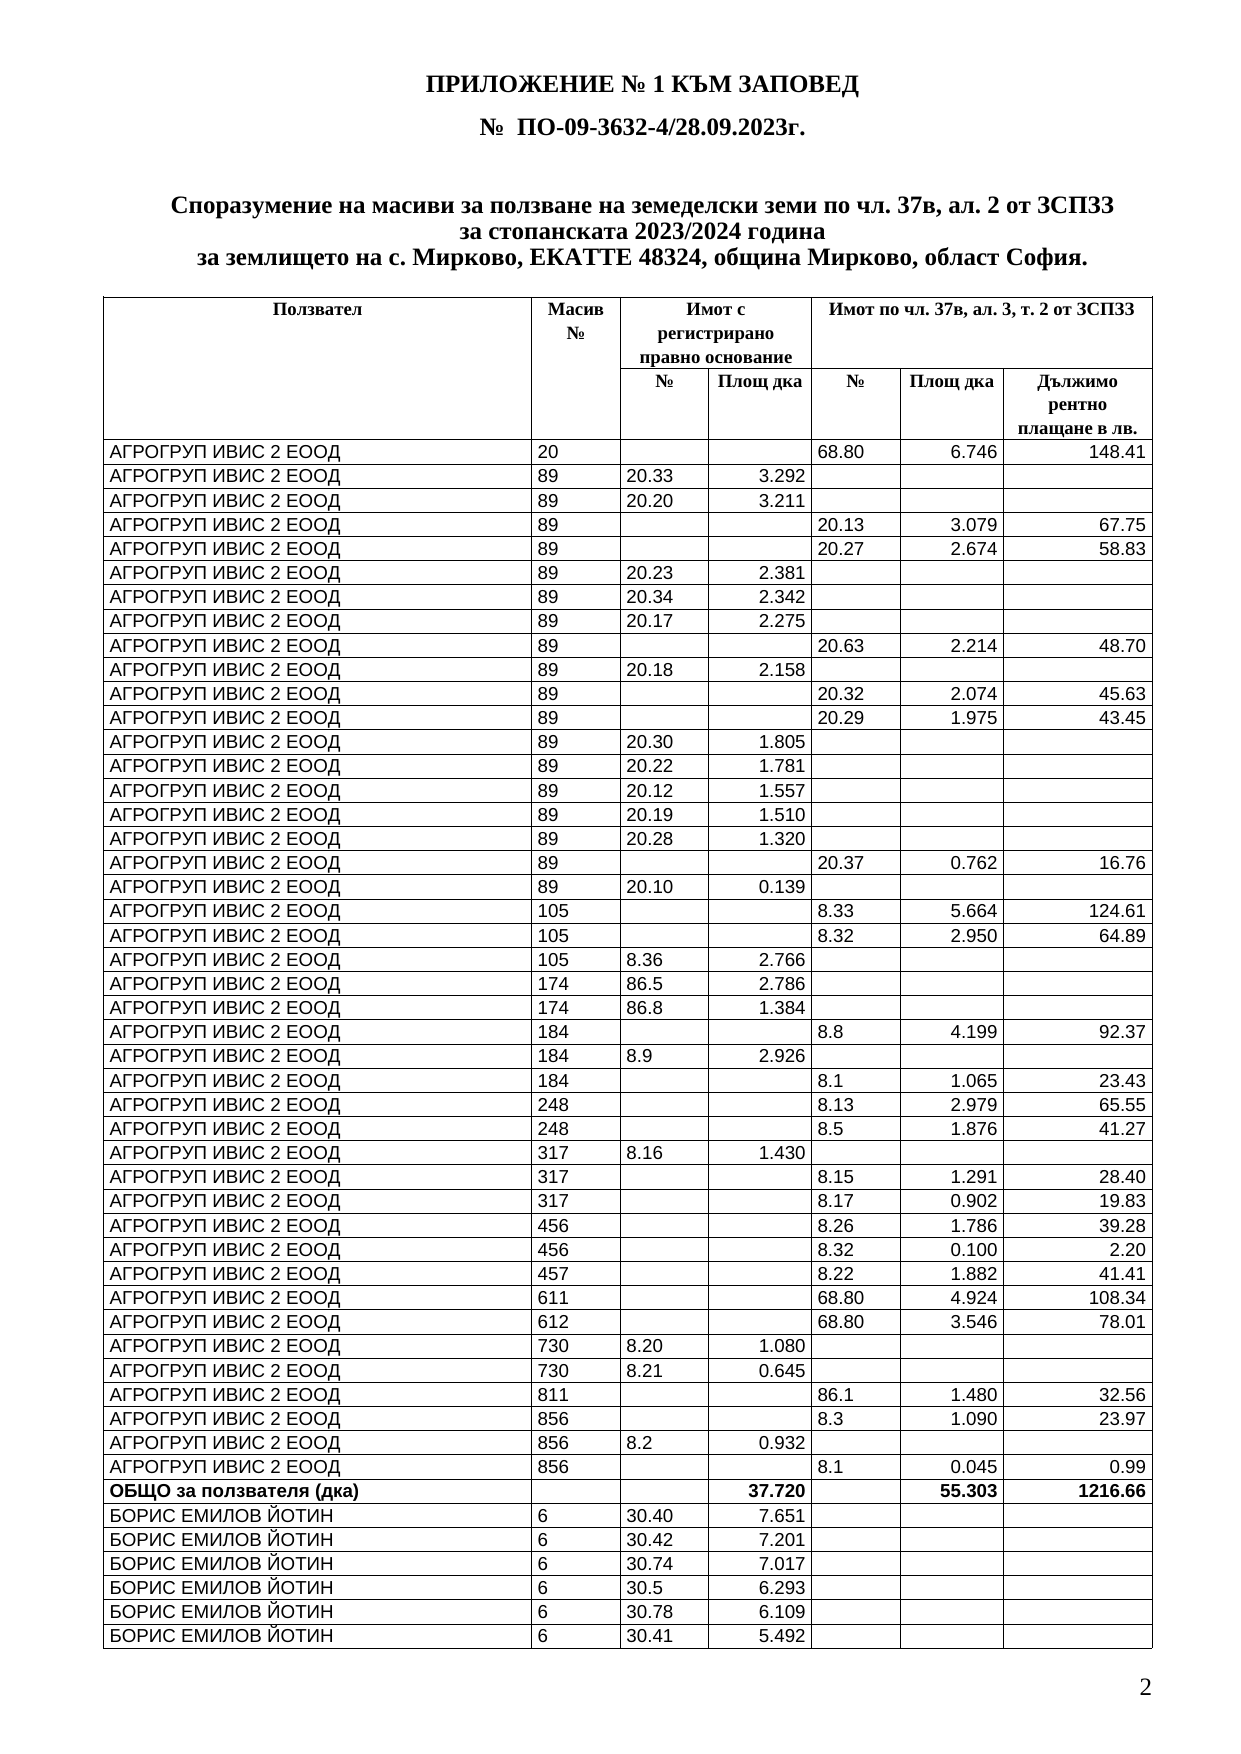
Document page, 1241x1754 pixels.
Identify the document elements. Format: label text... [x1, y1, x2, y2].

table_cell АГРОГРУП ИВИС 2 ЕООД [104, 465, 531, 488]
table_cell [1004, 1335, 1152, 1358]
table_cell [1004, 1431, 1152, 1454]
table_cell 55.303 [901, 1480, 1003, 1503]
table_cell [901, 948, 1003, 971]
table_cell БОРИС ЕМИЛОВ ЙОТИН [104, 1528, 531, 1551]
table_cell 3.211 [709, 489, 811, 512]
table_cell 68.80 [812, 440, 900, 463]
table_cell 8.1 [812, 1455, 900, 1478]
table_cell [709, 1310, 811, 1333]
table_cell [1004, 827, 1152, 850]
table_cell 2.979 [901, 1093, 1003, 1116]
table_cell 8.3 [812, 1407, 900, 1430]
table_cell 184 [532, 1045, 620, 1068]
table_cell 2.342 [709, 585, 811, 608]
table_cell АГРОГРУП ИВИС 2 ЕООД [104, 682, 531, 705]
table_cell 1216.66 [1004, 1480, 1152, 1503]
table_cell 105 [532, 924, 620, 947]
table_cell АГРОГРУП ИВИС 2 ЕООД [104, 1165, 531, 1188]
table_cell [1004, 803, 1152, 826]
table_cell 20 [532, 440, 620, 463]
table_cell 612 [532, 1310, 620, 1333]
table_cell [901, 1359, 1003, 1382]
table_cell БОРИС ЕМИЛОВ ЙОТИН [104, 1552, 531, 1575]
table_cell [1004, 1504, 1152, 1527]
table_cell 6 [532, 1600, 620, 1623]
table_cell 8.9 [621, 1045, 708, 1068]
table_cell 5.664 [901, 900, 1003, 923]
table_cell [812, 779, 900, 802]
table_cell 0.932 [709, 1431, 811, 1454]
table_cell [709, 706, 811, 729]
table_cell АГРОГРУП ИВИС 2 ЕООД [104, 610, 531, 633]
table_cell 20.20 [621, 489, 708, 512]
table_cell [812, 561, 900, 584]
table_cell АГРОГРУП ИВИС 2 ЕООД [104, 730, 531, 753]
table_cell 89 [532, 537, 620, 560]
table_cell 8.16 [621, 1141, 708, 1164]
table_cell АГРОГРУП ИВИС 2 ЕООД [104, 561, 531, 584]
table_cell 2.214 [901, 634, 1003, 657]
table_cell [901, 465, 1003, 488]
table_cell 2.950 [901, 924, 1003, 947]
table_cell 1.557 [709, 779, 811, 802]
table_cell [709, 1262, 811, 1285]
table_cell [901, 1576, 1003, 1599]
table_cell Дължимо рентно плащане в лв. [1004, 369, 1152, 439]
table_cell [812, 1045, 900, 1068]
table_cell 23.43 [1004, 1069, 1152, 1092]
table_cell 92.37 [1004, 1020, 1152, 1043]
table_cell 20.27 [812, 537, 900, 560]
table_cell [812, 730, 900, 753]
table_cell 58.83 [1004, 537, 1152, 560]
text за землището на с. Мирково, ЕКАТТЕ 48324, община Мирково, област София. [133, 244, 1152, 270]
table_cell 45.63 [1004, 682, 1152, 705]
table_cell АГРОГРУП ИВИС 2 ЕООД [104, 948, 531, 971]
table_cell 89 [532, 513, 620, 536]
table_cell 2.381 [709, 561, 811, 584]
table_cell АГРОГРУП ИВИС 2 ЕООД [104, 996, 531, 1019]
table_cell 248 [532, 1117, 620, 1140]
table_cell 89 [532, 779, 620, 802]
table_cell [709, 900, 811, 923]
table_cell АГРОГРУП ИВИС 2 ЕООД [104, 706, 531, 729]
table_cell [901, 1335, 1003, 1358]
table_cell АГРОГРУП ИВИС 2 ЕООД [104, 1117, 531, 1140]
table_cell [1004, 658, 1152, 681]
table_cell 124.61 [1004, 900, 1152, 923]
table_cell АГРОГРУП ИВИС 2 ЕООД [104, 1335, 531, 1358]
table_cell [901, 1045, 1003, 1068]
table_cell [812, 1625, 900, 1648]
table_cell [709, 924, 811, 947]
table_cell 5.492 [709, 1625, 811, 1648]
table_cell 89 [532, 489, 620, 512]
table_cell 1.291 [901, 1165, 1003, 1188]
table_cell [621, 537, 708, 560]
table_cell 317 [532, 1165, 620, 1188]
table_cell 8.5 [812, 1117, 900, 1140]
table_cell 30.78 [621, 1600, 708, 1623]
table_cell 3.079 [901, 513, 1003, 536]
table_cell [812, 1141, 900, 1164]
table_cell 89 [532, 875, 620, 898]
table_cell ОБЩО за ползвателя (дка) [104, 1480, 531, 1503]
table_header Масив № [532, 298, 620, 439]
table_cell 8.2 [621, 1431, 708, 1454]
table_cell АГРОГРУП ИВИС 2 ЕООД [104, 585, 531, 608]
table_cell [812, 1504, 900, 1527]
table_cell [1004, 779, 1152, 802]
table_cell № [621, 369, 708, 439]
table_cell 1.065 [901, 1069, 1003, 1092]
table_cell [621, 440, 708, 463]
table_cell 48.70 [1004, 634, 1152, 657]
table_cell [621, 682, 708, 705]
table_cell 730 [532, 1335, 620, 1358]
table_cell 4.199 [901, 1020, 1003, 1043]
table_cell [1004, 610, 1152, 633]
table_cell [1004, 1045, 1152, 1068]
table_cell 1.786 [901, 1214, 1003, 1237]
table_cell [709, 1407, 811, 1430]
table_cell [812, 658, 900, 681]
table_cell [709, 1238, 811, 1261]
table_cell 30.41 [621, 1625, 708, 1648]
table_cell АГРОГРУП ИВИС 2 ЕООД [104, 924, 531, 947]
table_cell 730 [532, 1359, 620, 1382]
table_cell [901, 996, 1003, 1019]
table_cell 68.80 [812, 1286, 900, 1309]
table_cell 65.55 [1004, 1093, 1152, 1116]
table_cell 1.384 [709, 996, 811, 1019]
table_cell [1004, 972, 1152, 995]
table_cell АГРОГРУП ИВИС 2 ЕООД [104, 1310, 531, 1333]
table_cell [709, 1383, 811, 1406]
table_cell 184 [532, 1020, 620, 1043]
table_cell АГРОГРУП ИВИС 2 ЕООД [104, 851, 531, 874]
table_cell 37.720 [709, 1480, 811, 1503]
table_cell [621, 1165, 708, 1188]
table_cell [1004, 465, 1152, 488]
table_cell [901, 489, 1003, 512]
table_cell 89 [532, 682, 620, 705]
table_cell АГРОГРУП ИВИС 2 ЕООД [104, 803, 531, 826]
table_cell АГРОГРУП ИВИС 2 ЕООД [104, 1190, 531, 1213]
table_header Имот с регистрирано правно основание [621, 298, 811, 368]
table_cell 6 [532, 1576, 620, 1599]
table_cell 20.28 [621, 827, 708, 850]
table_cell 7.017 [709, 1552, 811, 1575]
table_cell 174 [532, 972, 620, 995]
table_cell [901, 1141, 1003, 1164]
table_cell [621, 1286, 708, 1309]
table_cell [621, 924, 708, 947]
table_cell [621, 1069, 708, 1092]
table_cell [709, 1455, 811, 1478]
table_cell 4.924 [901, 1286, 1003, 1309]
table_cell [621, 513, 708, 536]
table_cell 20.18 [621, 658, 708, 681]
table_cell [1004, 561, 1152, 584]
table_cell [621, 1407, 708, 1430]
table_cell [812, 489, 900, 512]
table_cell [901, 779, 1003, 802]
table_cell [901, 1431, 1003, 1454]
table_cell [812, 1576, 900, 1599]
table_cell 20.32 [812, 682, 900, 705]
table_cell АГРОГРУП ИВИС 2 ЕООД [104, 1141, 531, 1164]
table_cell 20.17 [621, 610, 708, 633]
table_cell [709, 682, 811, 705]
table_cell 20.34 [621, 585, 708, 608]
table_cell АГРОГРУП ИВИС 2 ЕООД [104, 1407, 531, 1430]
table_cell [901, 561, 1003, 584]
table_cell [621, 1020, 708, 1043]
table_cell [901, 875, 1003, 898]
table_cell [709, 440, 811, 463]
table_cell 20.19 [621, 803, 708, 826]
table_cell 89 [532, 465, 620, 488]
table_cell [1004, 730, 1152, 753]
table_cell 30.5 [621, 1576, 708, 1599]
table_cell 68.80 [812, 1310, 900, 1333]
table_cell [1004, 1528, 1152, 1551]
table_cell [1004, 1359, 1152, 1382]
table_cell 8.36 [621, 948, 708, 971]
table_cell [812, 1480, 900, 1503]
table_cell [621, 1214, 708, 1237]
table_cell [621, 1480, 708, 1503]
table_cell [621, 1383, 708, 1406]
table_cell 2.926 [709, 1045, 811, 1068]
table_cell [1004, 1141, 1152, 1164]
table_cell [901, 1528, 1003, 1551]
table_header Имот по чл. 37в, ал. 3, т. 2 от ЗСПЗЗ [812, 298, 1152, 368]
table_cell 89 [532, 585, 620, 608]
table_cell [812, 1528, 900, 1551]
table_cell 3.292 [709, 465, 811, 488]
table_cell 456 [532, 1238, 620, 1261]
table_cell 89 [532, 634, 620, 657]
table_cell [901, 1600, 1003, 1623]
table_cell 78.01 [1004, 1310, 1152, 1333]
table_cell 2.074 [901, 682, 1003, 705]
table_cell [901, 972, 1003, 995]
table_cell 30.42 [621, 1528, 708, 1551]
table_cell АГРОГРУП ИВИС 2 ЕООД [104, 875, 531, 898]
table_cell [812, 1552, 900, 1575]
table_cell 8.21 [621, 1359, 708, 1382]
table_header Ползвател [104, 298, 531, 439]
table_cell [1004, 875, 1152, 898]
table_cell 7.201 [709, 1528, 811, 1551]
table_cell АГРОГРУП ИВИС 2 ЕООД [104, 972, 531, 995]
table_cell 0.645 [709, 1359, 811, 1382]
table_cell 456 [532, 1214, 620, 1237]
table_cell 8.32 [812, 924, 900, 947]
table_cell 2.275 [709, 610, 811, 633]
table_cell 105 [532, 948, 620, 971]
table_cell 20.23 [621, 561, 708, 584]
table_cell 317 [532, 1141, 620, 1164]
table_cell АГРОГРУП ИВИС 2 ЕООД [104, 440, 531, 463]
table_cell [812, 585, 900, 608]
table_cell АГРОГРУП ИВИС 2 ЕООД [104, 755, 531, 778]
table_cell [1004, 996, 1152, 1019]
table_cell 20.22 [621, 755, 708, 778]
table_cell 8.22 [812, 1262, 900, 1285]
table_cell [812, 755, 900, 778]
table_cell АГРОГРУП ИВИС 2 ЕООД [104, 1383, 531, 1406]
table_cell 20.12 [621, 779, 708, 802]
table_cell АГРОГРУП ИВИС 2 ЕООД [104, 779, 531, 802]
table_cell [812, 1335, 900, 1358]
table_cell [812, 465, 900, 488]
table_cell 89 [532, 803, 620, 826]
table_cell АГРОГРУП ИВИС 2 ЕООД [104, 634, 531, 657]
table_cell АГРОГРУП ИВИС 2 ЕООД [104, 1431, 531, 1454]
table_cell [621, 1238, 708, 1261]
table_cell 2.674 [901, 537, 1003, 560]
table_cell [901, 1552, 1003, 1575]
table_cell 1.080 [709, 1335, 811, 1358]
table_cell [621, 1310, 708, 1333]
table_cell АГРОГРУП ИВИС 2 ЕООД [104, 489, 531, 512]
table_cell 2.158 [709, 658, 811, 681]
text ПРИЛОЖЕНИЕ № 1 КЪМ ЗАПОВЕД [133, 72, 1152, 98]
table_cell 0.139 [709, 875, 811, 898]
table_cell [709, 1286, 811, 1309]
table_cell [709, 1020, 811, 1043]
table_cell 2.766 [709, 948, 811, 971]
table_cell АГРОГРУП ИВИС 2 ЕООД [104, 513, 531, 536]
table_cell 0.045 [901, 1455, 1003, 1478]
table_cell АГРОГРУП ИВИС 2 ЕООД [104, 900, 531, 923]
table_cell АГРОГРУП ИВИС 2 ЕООД [104, 1020, 531, 1043]
table_cell [709, 1069, 811, 1092]
table_cell 8.15 [812, 1165, 900, 1188]
table_cell 89 [532, 658, 620, 681]
table_cell 30.40 [621, 1504, 708, 1527]
table_cell 8.26 [812, 1214, 900, 1237]
table_cell АГРОГРУП ИВИС 2 ЕООД [104, 658, 531, 681]
table_cell 89 [532, 730, 620, 753]
table_cell 856 [532, 1431, 620, 1454]
table_cell [621, 1190, 708, 1213]
table_cell 108.34 [1004, 1286, 1152, 1309]
table_cell 20.13 [812, 513, 900, 536]
table_cell [709, 1093, 811, 1116]
table_cell [1004, 585, 1152, 608]
table_cell БОРИС ЕМИЛОВ ЙОТИН [104, 1504, 531, 1527]
table_cell 105 [532, 900, 620, 923]
table_cell 8.20 [621, 1335, 708, 1358]
table_cell АГРОГРУП ИВИС 2 ЕООД [104, 1214, 531, 1237]
table_cell 6.109 [709, 1600, 811, 1623]
table_cell 1.876 [901, 1117, 1003, 1140]
table_cell 611 [532, 1286, 620, 1309]
table_cell АГРОГРУП ИВИС 2 ЕООД [104, 1045, 531, 1068]
table_cell [709, 851, 811, 874]
table_cell [1004, 948, 1152, 971]
table_cell 148.41 [1004, 440, 1152, 463]
table_cell 811 [532, 1383, 620, 1406]
table_cell 1.882 [901, 1262, 1003, 1285]
table_cell [812, 803, 900, 826]
table_cell [621, 1262, 708, 1285]
table_cell 6 [532, 1552, 620, 1575]
table_cell 16.76 [1004, 851, 1152, 874]
table_cell [1004, 755, 1152, 778]
table_cell 1.480 [901, 1383, 1003, 1406]
table_cell [812, 948, 900, 971]
table_cell [709, 1117, 811, 1140]
table_cell [812, 610, 900, 633]
table_cell БОРИС ЕМИЛОВ ЙОТИН [104, 1625, 531, 1648]
table_cell 0.99 [1004, 1455, 1152, 1478]
table_cell 6.746 [901, 440, 1003, 463]
table_cell 30.74 [621, 1552, 708, 1575]
table_cell 89 [532, 561, 620, 584]
table_cell Площ дка [901, 369, 1003, 439]
table_cell 86.5 [621, 972, 708, 995]
table_cell 1.805 [709, 730, 811, 753]
table_cell 1.090 [901, 1407, 1003, 1430]
table_cell 89 [532, 706, 620, 729]
table_cell 0.902 [901, 1190, 1003, 1213]
table_cell [1004, 1625, 1152, 1648]
table_cell 20.37 [812, 851, 900, 874]
table_cell 1.320 [709, 827, 811, 850]
table_cell 41.41 [1004, 1262, 1152, 1285]
table_cell 89 [532, 610, 620, 633]
table_cell [621, 706, 708, 729]
table_cell АГРОГРУП ИВИС 2 ЕООД [104, 1359, 531, 1382]
table_cell 8.8 [812, 1020, 900, 1043]
table_cell [901, 755, 1003, 778]
text Споразумение на масиви за ползване на земеделски земи по чл. 37в, ал. 2 от ЗСПЗЗ [133, 193, 1152, 218]
table_cell [709, 634, 811, 657]
table_cell 89 [532, 851, 620, 874]
table_cell [901, 1504, 1003, 1527]
table_cell 20.63 [812, 634, 900, 657]
table_cell 457 [532, 1262, 620, 1285]
table_cell [812, 972, 900, 995]
table_cell 856 [532, 1407, 620, 1430]
table_cell [901, 803, 1003, 826]
table_cell 3.546 [901, 1310, 1003, 1333]
table_cell [901, 1625, 1003, 1648]
table_cell 1.781 [709, 755, 811, 778]
table_cell 28.40 [1004, 1165, 1152, 1188]
table_cell АГРОГРУП ИВИС 2 ЕООД [104, 537, 531, 560]
table_cell [901, 610, 1003, 633]
table_cell [901, 827, 1003, 850]
table_cell [1004, 489, 1152, 512]
table_cell 6.293 [709, 1576, 811, 1599]
table_cell [621, 1093, 708, 1116]
table_cell [812, 1600, 900, 1623]
table_cell [709, 537, 811, 560]
table_cell АГРОГРУП ИВИС 2 ЕООД [104, 1286, 531, 1309]
table_cell [1004, 1576, 1152, 1599]
table_cell [621, 1117, 708, 1140]
table_cell 1.510 [709, 803, 811, 826]
table_cell [709, 1165, 811, 1188]
text за стопанската 2023/2024 година [133, 218, 1152, 244]
table_cell АГРОГРУП ИВИС 2 ЕООД [104, 1093, 531, 1116]
table_cell 0.762 [901, 851, 1003, 874]
table_cell АГРОГРУП ИВИС 2 ЕООД [104, 1238, 531, 1261]
table_cell [901, 658, 1003, 681]
table_cell [812, 1431, 900, 1454]
table_cell [621, 1455, 708, 1478]
table_cell АГРОГРУП ИВИС 2 ЕООД [104, 1455, 531, 1478]
table_cell 856 [532, 1455, 620, 1478]
table_cell АГРОГРУП ИВИС 2 ЕООД [104, 1262, 531, 1285]
table_cell 6 [532, 1528, 620, 1551]
table_cell 6 [532, 1504, 620, 1527]
table_cell [621, 900, 708, 923]
table_cell 86.1 [812, 1383, 900, 1406]
table_cell БОРИС ЕМИЛОВ ЙОТИН [104, 1600, 531, 1623]
table_cell АГРОГРУП ИВИС 2 ЕООД [104, 1069, 531, 1092]
table_cell 20.33 [621, 465, 708, 488]
text № ПО-09-3632-4/28.09.2023г. [133, 115, 1152, 141]
table_cell 89 [532, 755, 620, 778]
table_cell 8.33 [812, 900, 900, 923]
table_cell 0.100 [901, 1238, 1003, 1261]
table_cell Площ дка [709, 369, 811, 439]
table_cell 1.430 [709, 1141, 811, 1164]
table_cell 43.45 [1004, 706, 1152, 729]
table_cell [901, 585, 1003, 608]
table_cell АГРОГРУП ИВИС 2 ЕООД [104, 827, 531, 850]
table_cell [812, 996, 900, 1019]
table_cell [709, 513, 811, 536]
table_cell 6 [532, 1625, 620, 1648]
table_cell 20.29 [812, 706, 900, 729]
table_cell 19.83 [1004, 1190, 1152, 1213]
table_cell 2.20 [1004, 1238, 1152, 1261]
table_cell 248 [532, 1093, 620, 1116]
table_cell 8.17 [812, 1190, 900, 1213]
table_cell [621, 851, 708, 874]
table_cell [812, 875, 900, 898]
table_cell 64.89 [1004, 924, 1152, 947]
table_cell 317 [532, 1190, 620, 1213]
table_cell [901, 730, 1003, 753]
table_cell [709, 1214, 811, 1237]
table_cell 184 [532, 1069, 620, 1092]
table_cell 1.975 [901, 706, 1003, 729]
table_cell БОРИС ЕМИЛОВ ЙОТИН [104, 1576, 531, 1599]
table_cell 41.27 [1004, 1117, 1152, 1140]
table_cell 8.32 [812, 1238, 900, 1261]
table_cell № [812, 369, 900, 439]
table_cell 8.1 [812, 1069, 900, 1092]
table_cell [709, 1190, 811, 1213]
table_cell 20.10 [621, 875, 708, 898]
table_cell [621, 634, 708, 657]
table_cell 2.786 [709, 972, 811, 995]
table_cell [532, 1480, 620, 1503]
table_cell [812, 827, 900, 850]
table_cell 39.28 [1004, 1214, 1152, 1237]
table_cell [812, 1359, 900, 1382]
table_cell 174 [532, 996, 620, 1019]
table_cell 23.97 [1004, 1407, 1152, 1430]
table_cell [1004, 1552, 1152, 1575]
table_cell 20.30 [621, 730, 708, 753]
table_cell 32.56 [1004, 1383, 1152, 1406]
table_cell [1004, 1600, 1152, 1623]
table_cell 86.8 [621, 996, 708, 1019]
table_cell 7.651 [709, 1504, 811, 1527]
table_cell 67.75 [1004, 513, 1152, 536]
table_cell 8.13 [812, 1093, 900, 1116]
table_cell 89 [532, 827, 620, 850]
